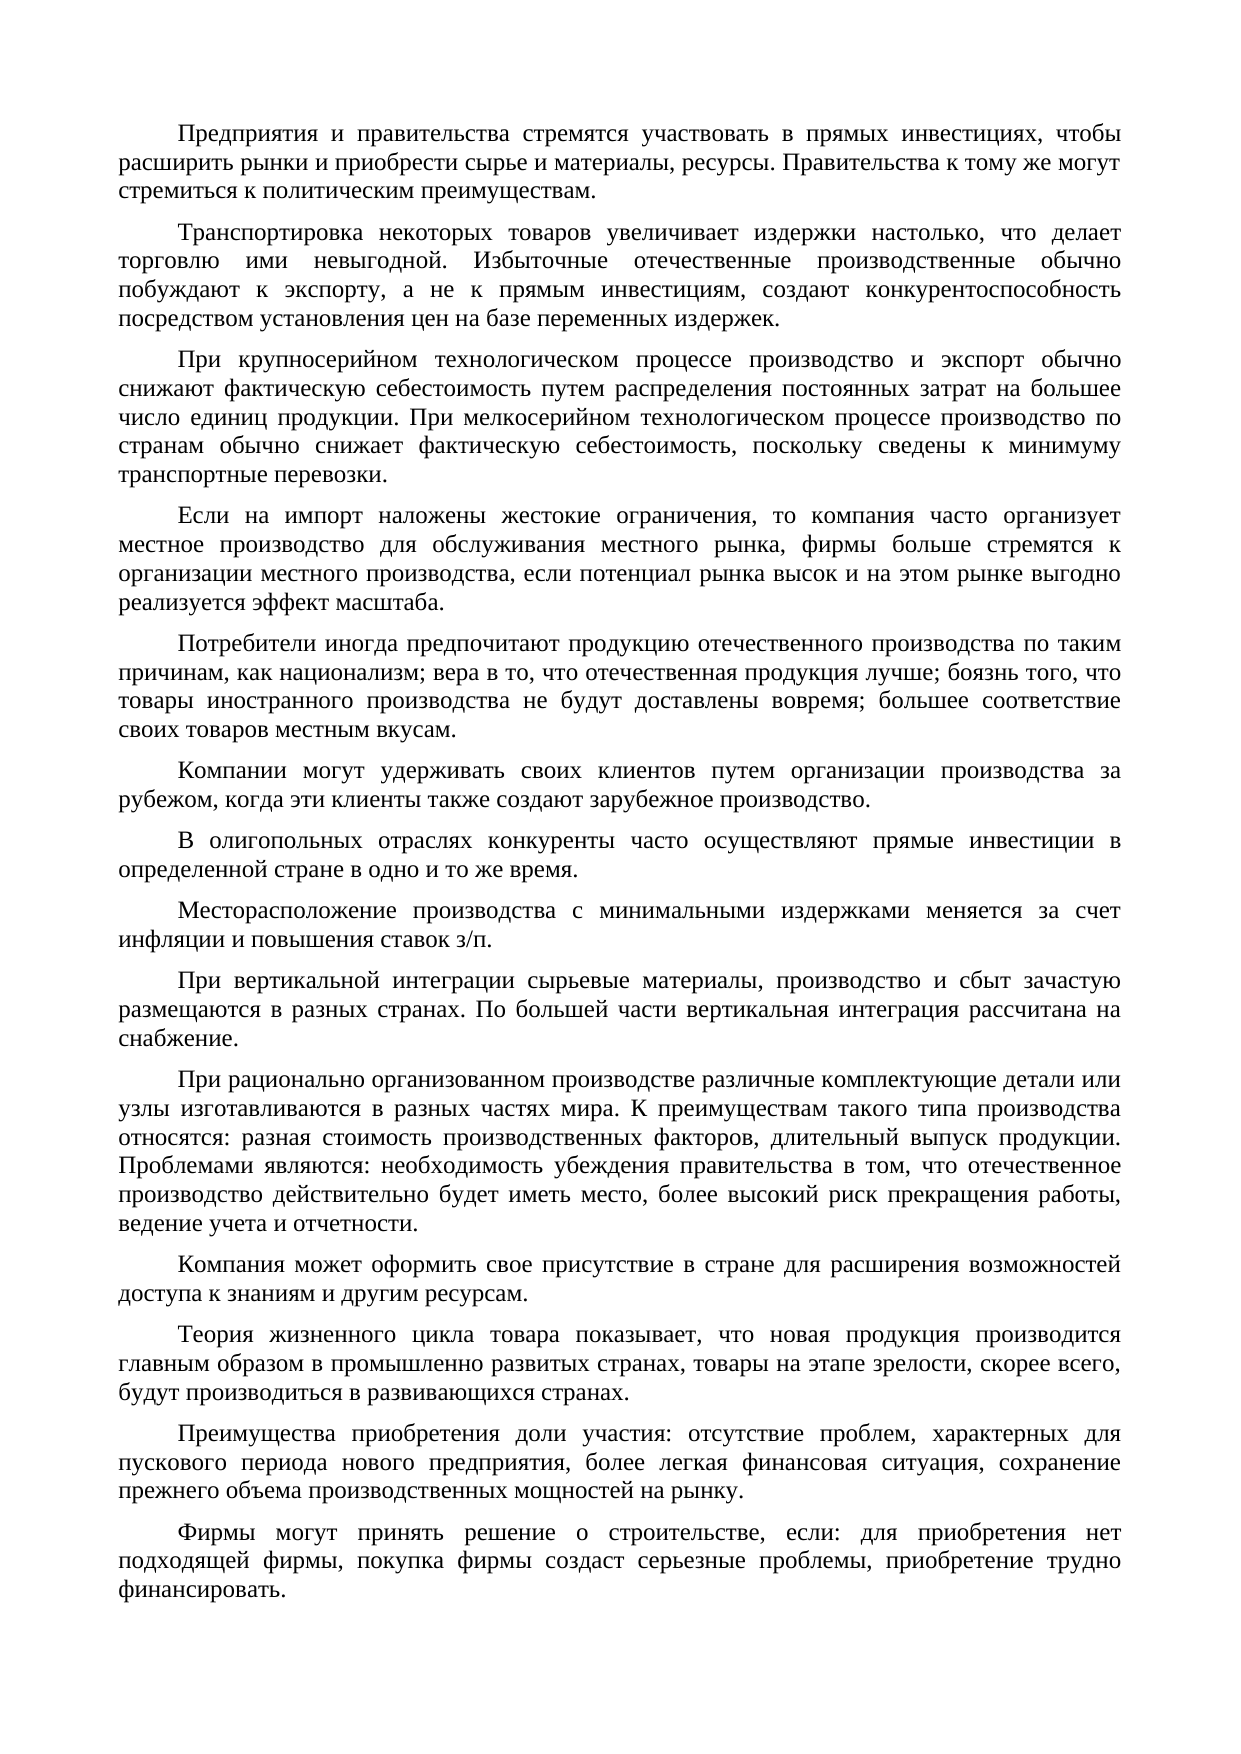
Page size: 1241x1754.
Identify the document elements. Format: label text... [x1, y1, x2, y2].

text При рационально организованном производстве различные комплектующие детали или узлы изготавливаются в разных частях мира. К преимуществам такого типа производства относятся: разная стоимость производственных факторов, длительный выпуск продукции. Проблемами являются: необходимость убеждения правительства в том, что отечественное производство действительно будет иметь место, более высокий риск прекращения работы, ведение учета и отчетности. [118, 1064, 1122, 1237]
text При вертикальной интеграции сырьевые материалы, производство и сбыт зачастую размещаются в разных странах. По большей части вертикальная интеграция рассчитана на снабжение. [118, 966, 1122, 1052]
text Компания может оформить свое присутствие в стране для расширения возможностей доступа к знаниям и другим ресурсам. [118, 1249, 1122, 1307]
text Предприятия и правительства стремятся участвовать в прямых инвестициях, чтобы расширить рынки и приобрести сырье и материалы, ресурсы. Правительства к тому же могут стремиться к политическим преимуществам. [118, 118, 1122, 204]
text Фирмы могут принять решение о строительстве, если: для приобретения нет подходящей фирмы, покупка фирмы создаст серьезные проблемы, приобретение трудно финансировать. [118, 1517, 1122, 1603]
text При крупносерийном технологическом процессе производство и экспорт обычно снижают фактическую себестоимость путем распределения постоянных затрат на большее число единиц продукции. При мелкосерийном технологическом процессе производство по странам обычно снижает фактическую себестоимость, поскольку сведены к минимуму транспортные перевозки. [118, 344, 1122, 488]
text В олигопольных отраслях конкуренты часто осуществляют прямые инвестиции в определенной стране в одно и то же время. [118, 826, 1122, 883]
text Транспортировка некоторых товаров увеличивает издержки настолько, что делает торговлю ими невыгодной. Избыточные отечественные производственные обычно побуждают к экспорту, а не к прямым инвестициям, создают конкурентоспособность посредством установления цен на базе переменных издержек. [118, 217, 1122, 332]
text Компании могут удерживать своих клиентов путем организации производства за рубежом, когда эти клиенты также создают зарубежное производство. [118, 756, 1122, 813]
text Теория жизненного цикла товара показывает, что новая продукция производится главным образом в промышленно развитых странах, товары на этапе зрелости, скорее всего, будут производиться в развивающихся странах. [118, 1319, 1122, 1406]
text Потребители иногда предпочитают продукцию отечественного производства по таким причинам, как национализм; вера в то, что отечественная продукция лучше; боязнь того, что товары иностранного производства не будут доставлены вовремя; большее соответствие своих товаров местным вкусам. [118, 628, 1122, 743]
text Если на импорт наложены жестокие ограничения, то компания часто организует местное производство для обслуживания местного рынка, фирмы больше стремятся к организации местного производства, если потенциал рынка высок и на этом рынке выгодно реализуется эффект масштаба. [118, 501, 1122, 616]
text Преимущества приобретения доли участия: отсутствие проблем, характерных для пускового периода нового предприятия, более легкая финансовая ситуация, сохранение прежнего объема производственных мощностей на рынку. [118, 1418, 1122, 1504]
text Месторасположение производства с минимальными издержками меняется за счет инфляции и повышения ставок з/п. [118, 896, 1122, 953]
